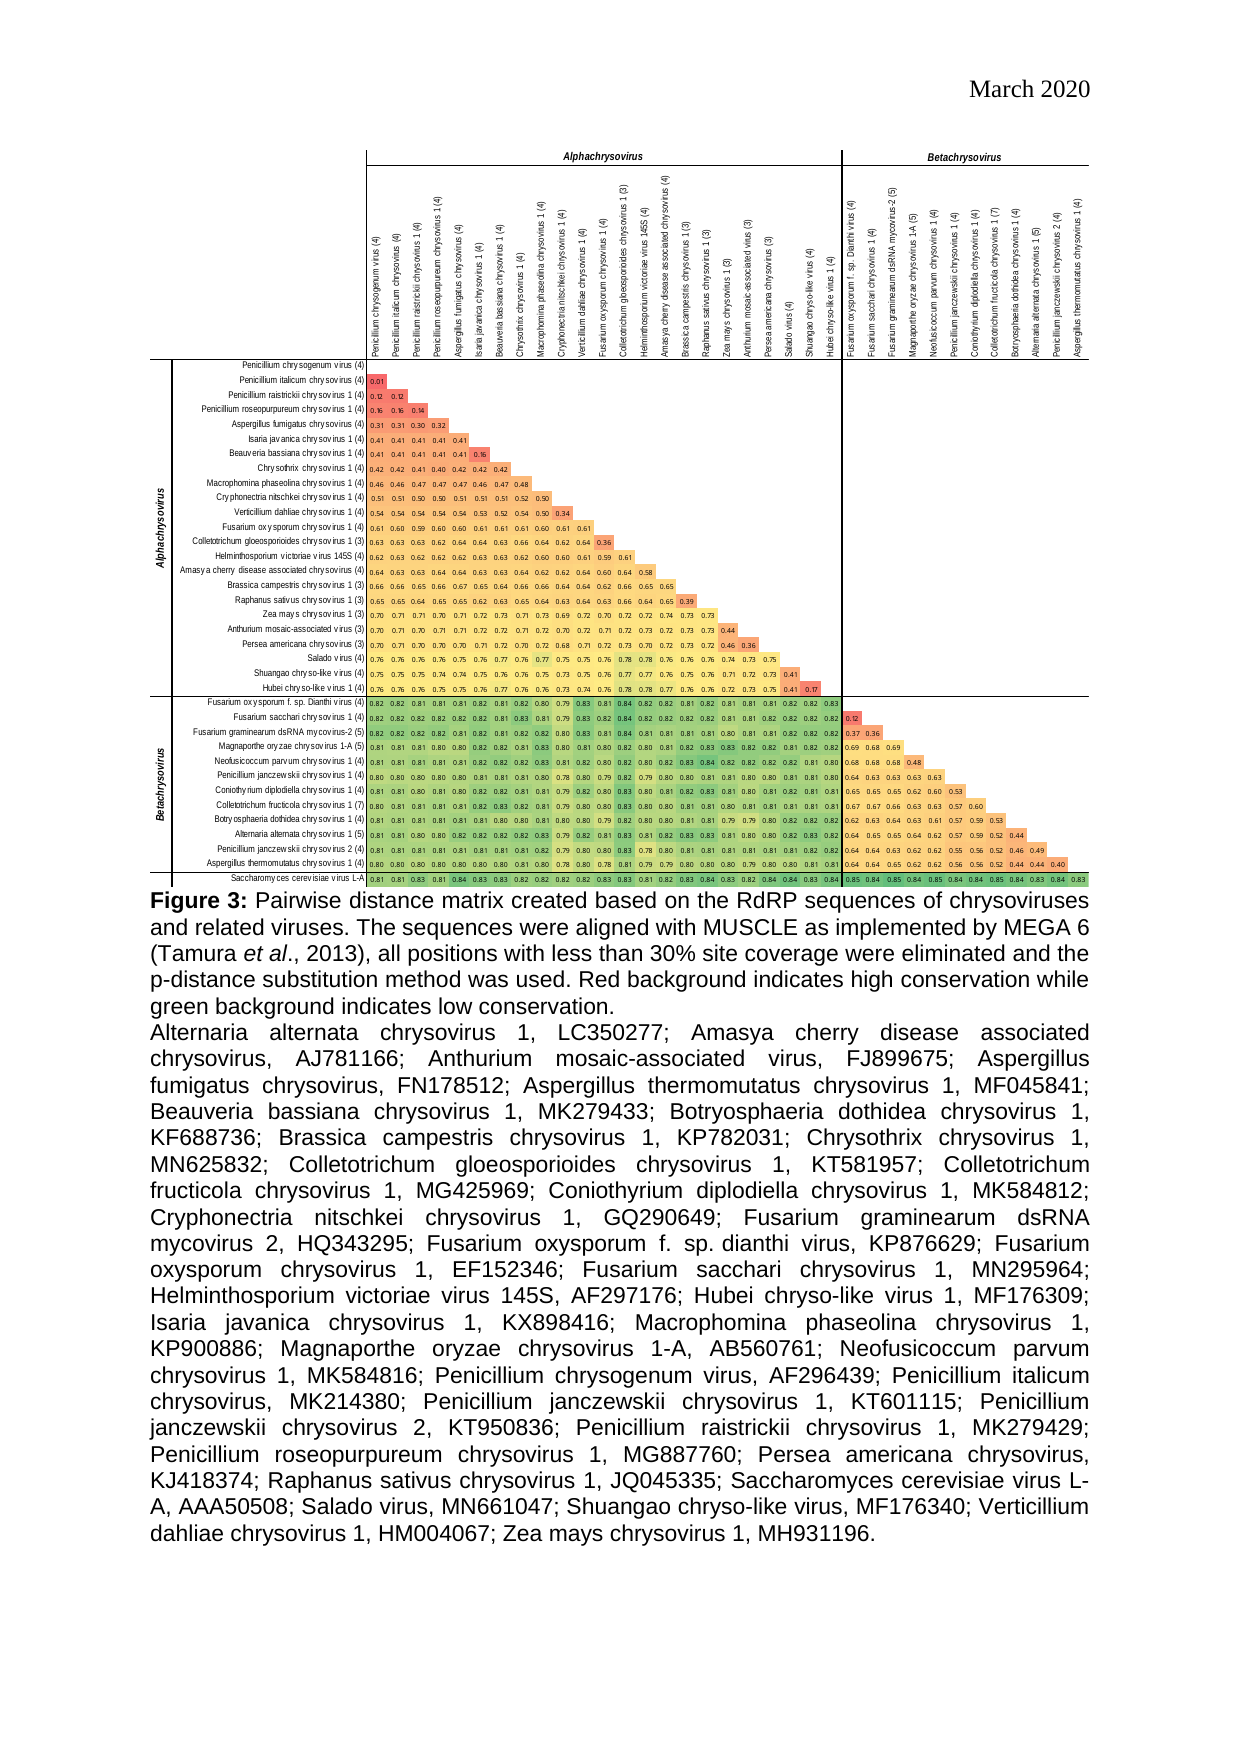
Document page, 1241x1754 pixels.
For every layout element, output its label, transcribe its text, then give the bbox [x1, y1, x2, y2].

text Alternaria alternata chrysovirus 1, LC350277; Amasya cherry disease associated chrysovirus, AJ781166; Anthurium mosaic-associated virus, FJ899675; Aspergillus fumigatus chrysovirus, FN178512; Aspergillus thermomutatus chrysovirus 1, MF045841; Beauveria bassiana chrysovirus 1, MK279433; Botryosphaeria dothidea chrysovirus 1, KF688736; Brassica campestris chrysovirus 1, KP782031; Chrysothrix chrysovirus 1, MN625832; Colletotrichum gloeosporioides chrysovirus 1, KT581957; Colletotrichum fructicola chrysovirus 1, MG425969; Coniothyrium diplodiella chrysovirus 1, MK584812; Cryphonectria nitschkei chrysovirus 1, GQ290649; Fusarium graminearum dsRNA mycovirus 2, HQ343295; Fusarium oxysporum f. sp. dianthi virus, KP876629; Fusarium oxysporum chrysovirus 1, EF152346; Fusarium sacchari chrysovirus 1, MN295964; Helminthosporium victoriae virus 145S, AF297176; Hubei chryso-like virus 1, MF176309; Isaria javanica chrysovirus 1, KX898416; Macrophomina phaseolina chrysovirus 1, KP900886; Magnaporthe oryzae chrysovirus 1-A, AB560761; Neofusicoccum parvum chrysovirus 1, MK584816; Penicillium chrysogenum virus, AF296439; Penicillium italicum chrysovirus, MK214380; Penicillium janczewskii chrysovirus 1, KT601115; Penicillium janczewskii chrysovirus 2, KT950836; Penicillium raistrickii chrysovirus 1, MK279429; Penicillium roseopurpureum chrysovirus 1, MG887760; Persea americana chrysovirus, KJ418374; Raphanus sativus chrysovirus 1, JQ045335; Saccharomyces cerevisiae virus L-A, AAA50508; Salado virus, MN661047; Shuangao chryso-like virus, MF176340; Verticillium dahliae chrysovirus 1, HM004067; Zea mays chrysovirus 1, MH931196. [150, 1019, 1090, 1546]
text Figure 3: Pairwise distance matrix created based on the RdRP sequences of chrysoviruses and related viruses. The sequences were aligned with MUSCLE as implemented by MEGA 6 (Tamura et al., 2013), all positions with less than 30% site coverage were eliminated and the p-distance substitution method was used. Red background indicates high conservation while green background indicates low conservation. [150, 887, 1090, 1019]
